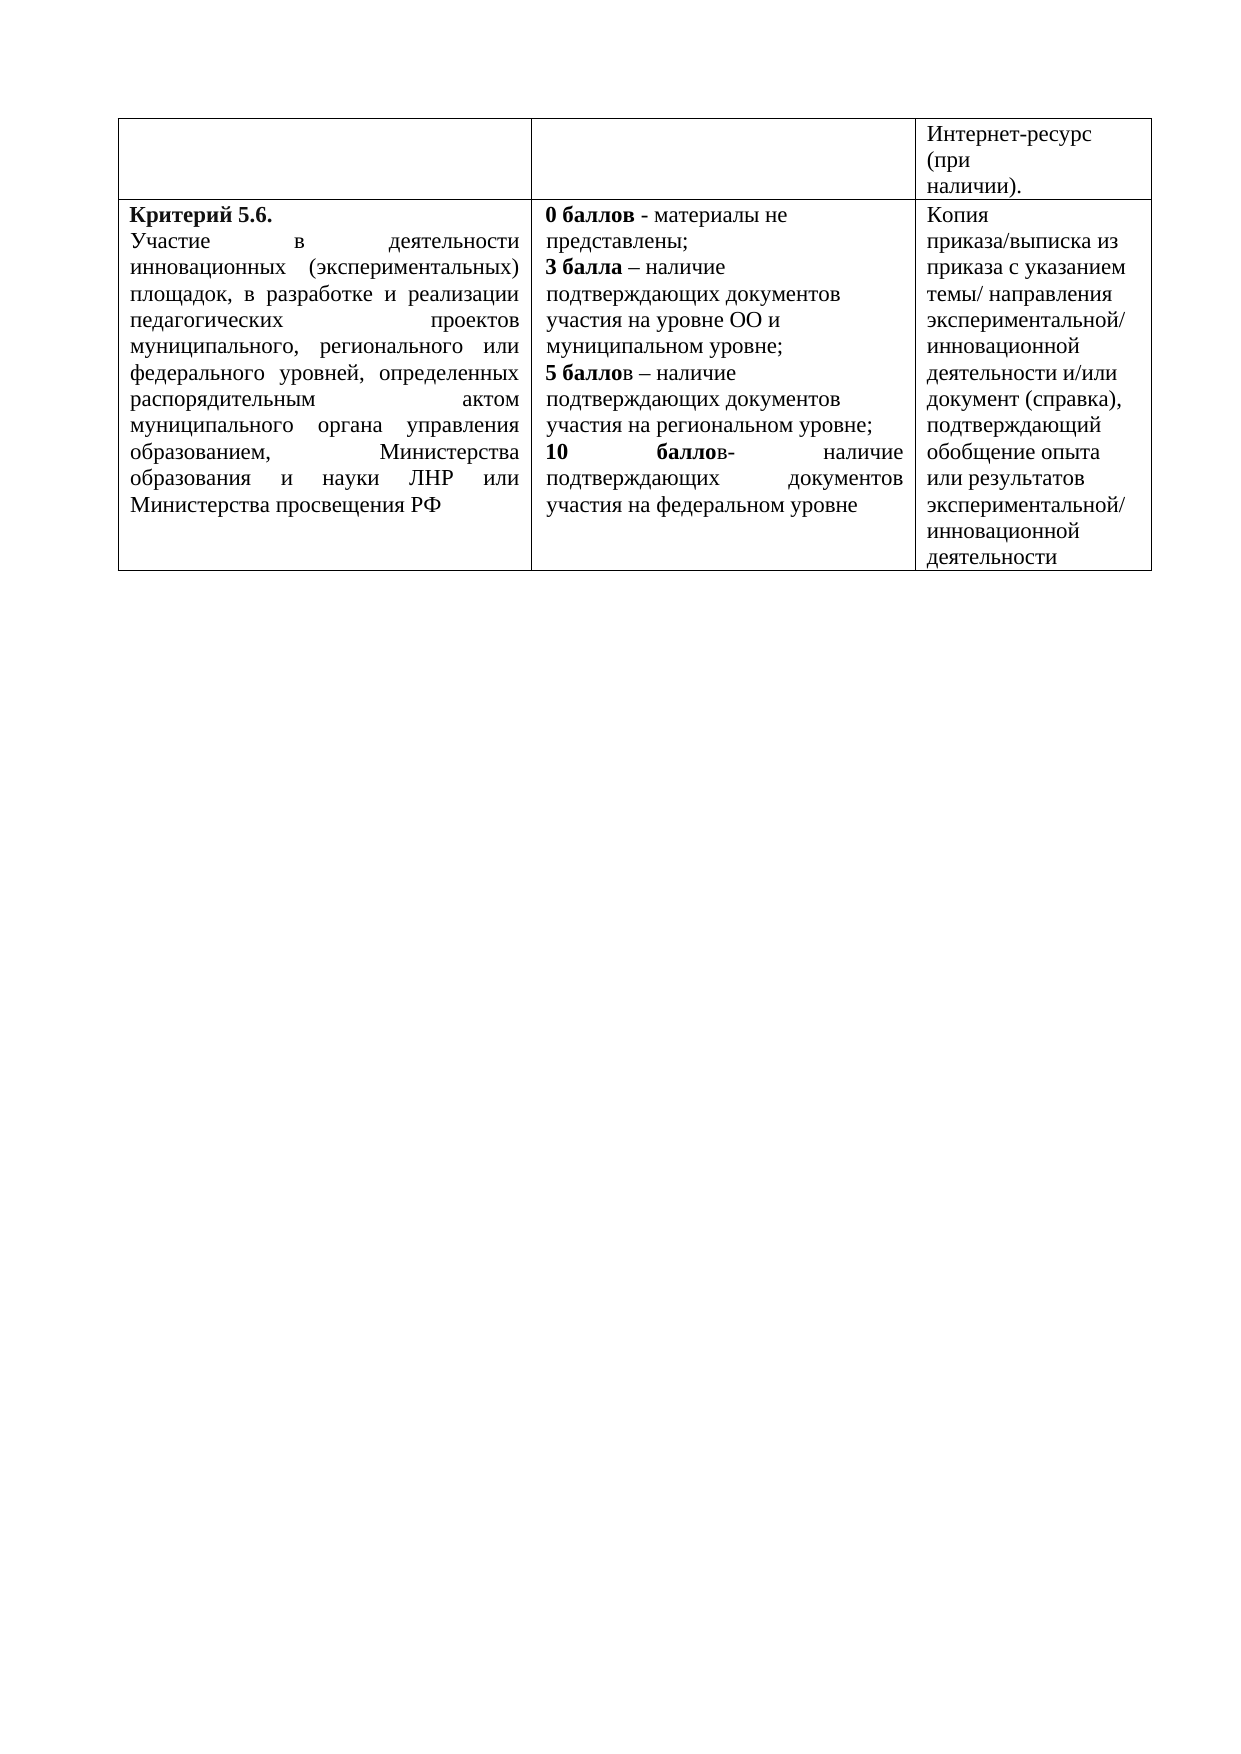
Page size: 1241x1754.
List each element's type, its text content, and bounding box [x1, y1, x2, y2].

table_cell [916, 119, 1151, 199]
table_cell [532, 119, 915, 199]
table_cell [119, 119, 531, 199]
table_cell Копия приказа/выписка из приказа с указанием темы/ направления экспериментальной/ инновационной деятельности и/или документ (справка), подтверждающий обобщение опыта или результатов экспериментальной/ инновационной деятельности [916, 200, 1151, 570]
table_cell Критерий 5.6. Участие в деятельности инновационных (экспериментальных) площадок, в разработке и реализации педагогических проектов муниципального, регионального или федерального уровней, определенных распорядительным актом муниципального органа управления образованием, Министерства образования и науки ЛНР или Министерства просвещения РФ [119, 200, 531, 570]
table_cell 0 баллов - материалы не представлены; 3 балла – наличие подтверждающих документов участия на уровне ОО и муниципальном уровне; 5 баллов – наличие подтверждающих документов участия на региональном уровне; 10 баллов- наличие подтверждающих документов участия на федеральном уровне [532, 200, 915, 570]
